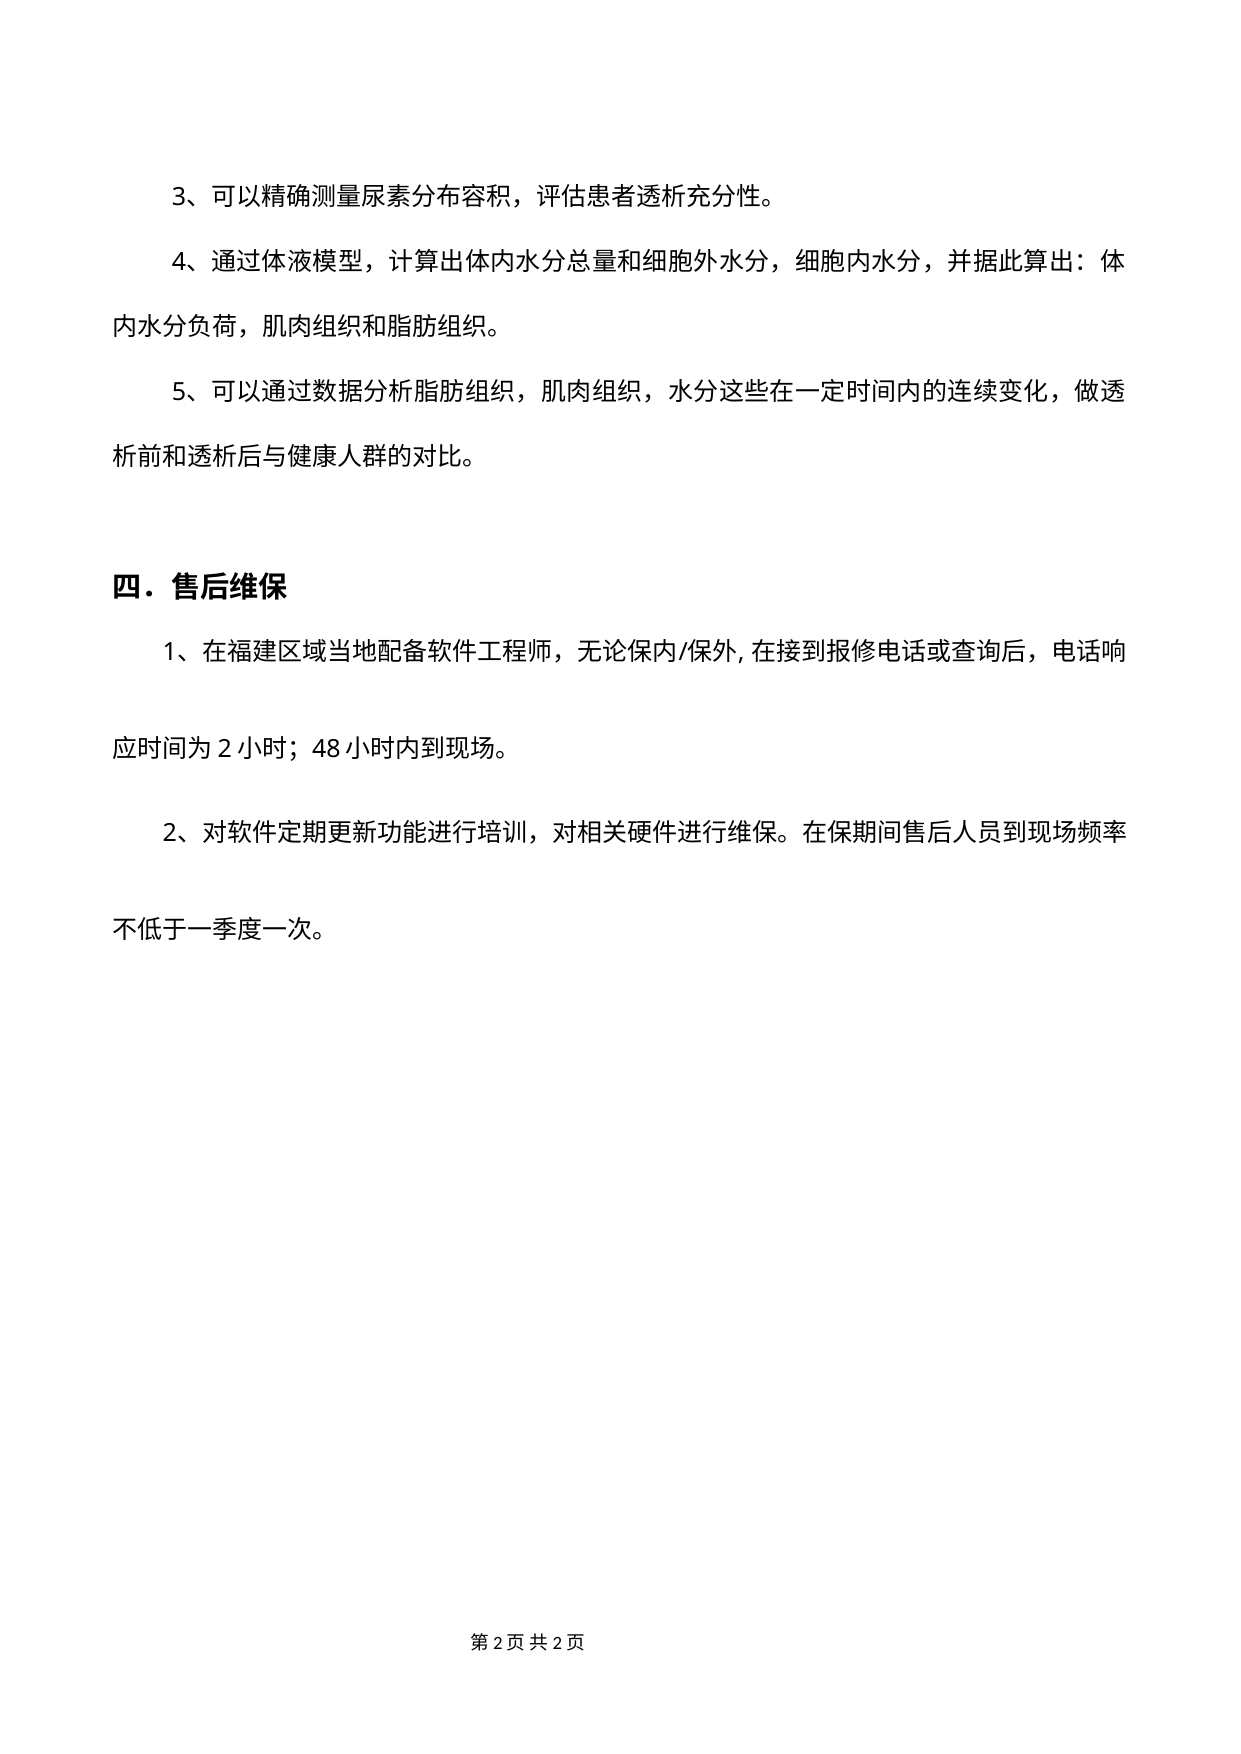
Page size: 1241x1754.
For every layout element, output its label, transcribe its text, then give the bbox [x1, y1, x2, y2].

list 1、在福建区域当地配备软件工程师，无论保内/保外, 在接到报修电话或查询后，电话响应时间为2小时；48小时内到现场。 [112, 617, 1128, 779]
list 四．售后维保 [112, 552, 1128, 617]
list 2、对软件定期更新功能进行培训，对相关硬件进行维保。在保期间售后人员到现场频率不低于一季度一次。 [112, 798, 1128, 960]
list 可以通过数据分析脂肪组织，肌肉组织，水分这些在一定时间内的连续变化，做透析前和透析后与健康人群的对比。 [112, 357, 1128, 487]
list 可以精确测量尿素分布容积，评估患者透析充分性。 [112, 162, 1128, 227]
list 通过体液模型，计算出体内水分总量和细胞外水分，细胞内水分，并据此算出：体内水分负荷，肌肉组织和脂肪组织。 [112, 227, 1128, 357]
